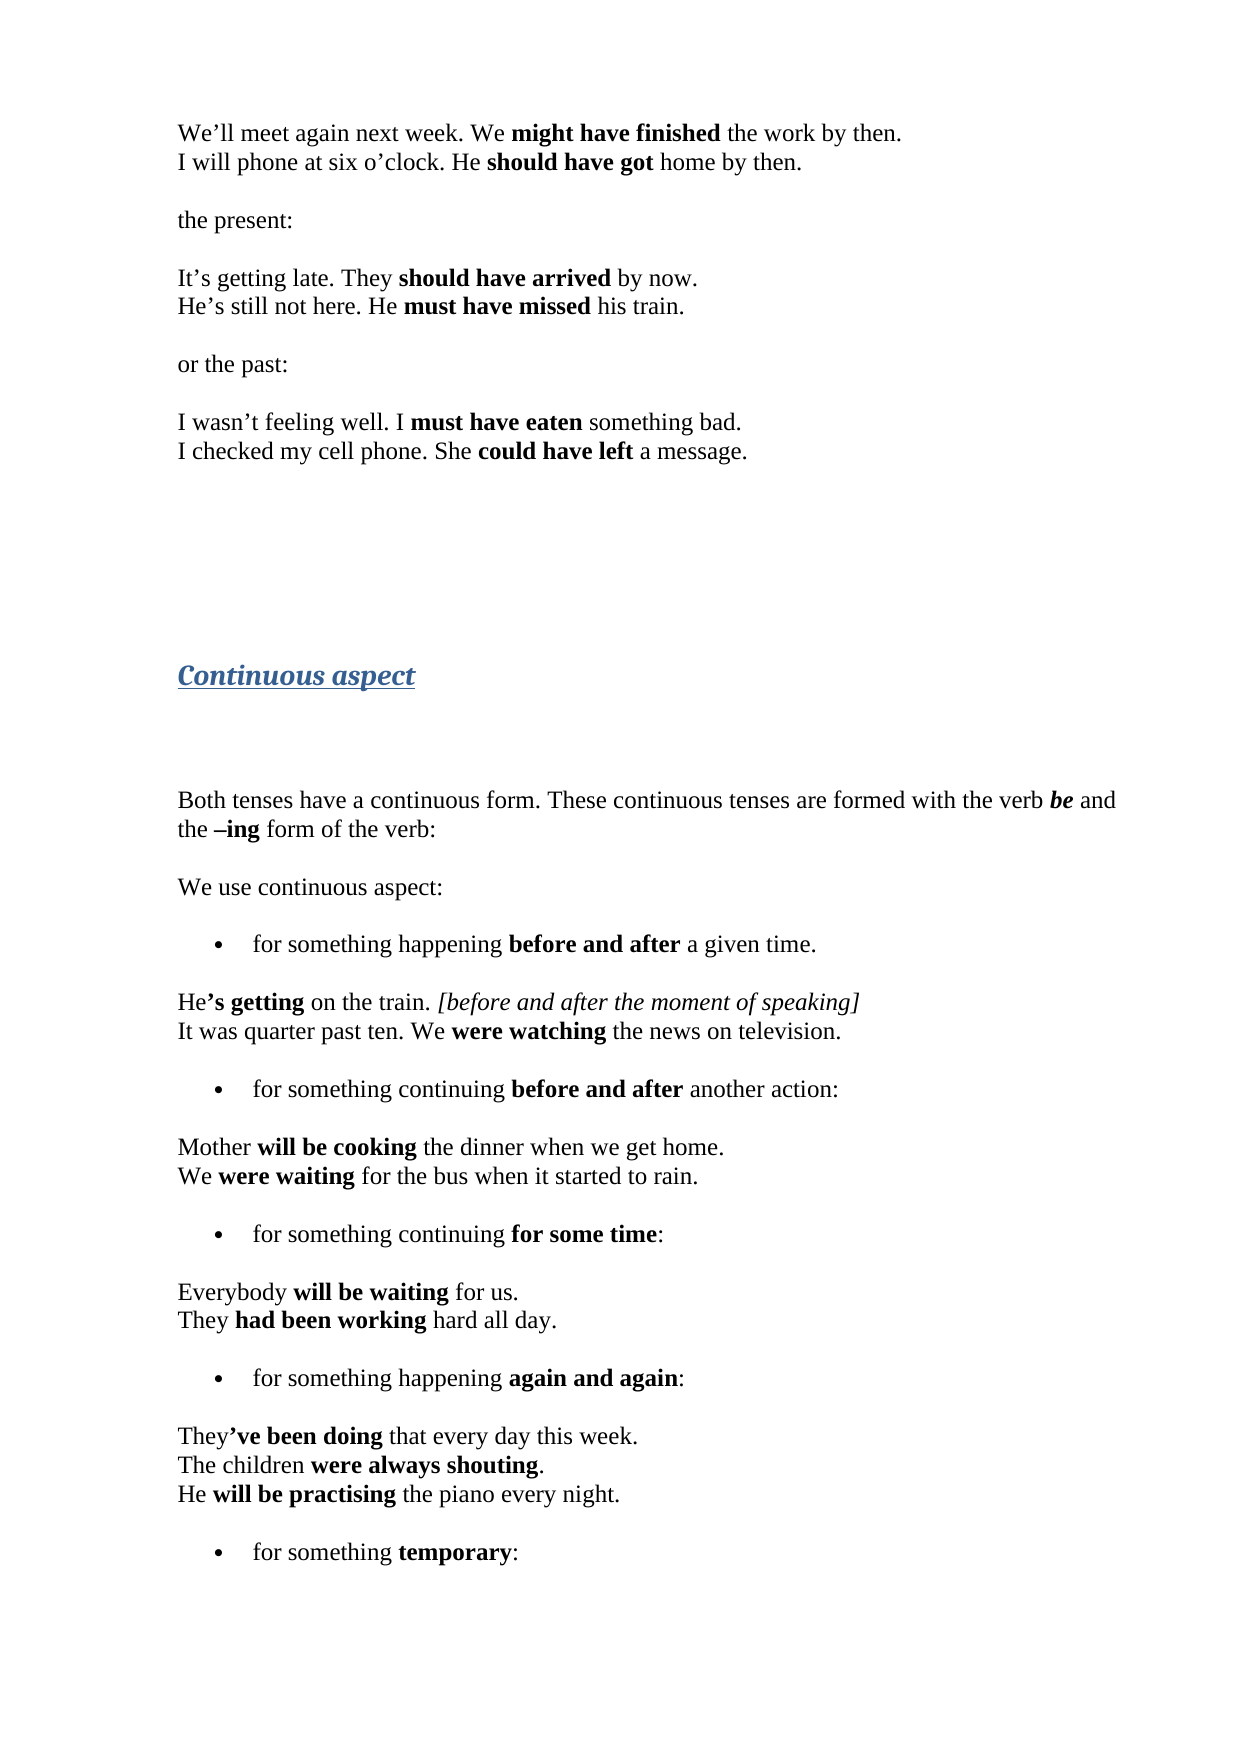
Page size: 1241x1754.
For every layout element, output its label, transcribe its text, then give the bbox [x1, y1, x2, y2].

text It’s getting late. They should have arrived by now. He’s still not here. He must have missed his train. [177, 263, 1152, 320]
list for something temporary: [215, 1537, 1152, 1565]
list for something continuing for some time: [215, 1219, 1152, 1247]
text We’ll meet again next week. We might have finished the work by then. I will phone at six o’clock. He should have got home by then. [177, 118, 1152, 176]
subtitle Continuous aspect [177, 659, 1152, 693]
list for something continuing before and after another action: [215, 1074, 1152, 1103]
text or the past: [177, 349, 1152, 378]
text We use continuous aspect: [177, 872, 1152, 900]
text I wasn’t feeling well. I must have eaten something bad. I checked my cell phone. She could have left a message. [177, 407, 1152, 465]
text Both tenses have a continuous form. These continuous tenses are formed with the verb be and the –ing form of the verb: [177, 785, 1152, 842]
list for something happening before and after a given time. [215, 929, 1152, 958]
text Everybody will be waiting for us. They had been working hard all day. [177, 1277, 1152, 1334]
text They’ve been doing that every day this week. The children were always shouting. He will be practising the piano every night. [177, 1421, 1152, 1507]
text the present: [177, 205, 1152, 233]
text Mother will be cooking the dinner when we get home. We were waiting for the bus when it started to rain. [177, 1132, 1152, 1189]
text He’s getting on the train. [before and after the moment of speaking] It was quarter past ten. We were watching the news on television. [177, 987, 1152, 1045]
list for something happening again and again: [215, 1363, 1152, 1392]
